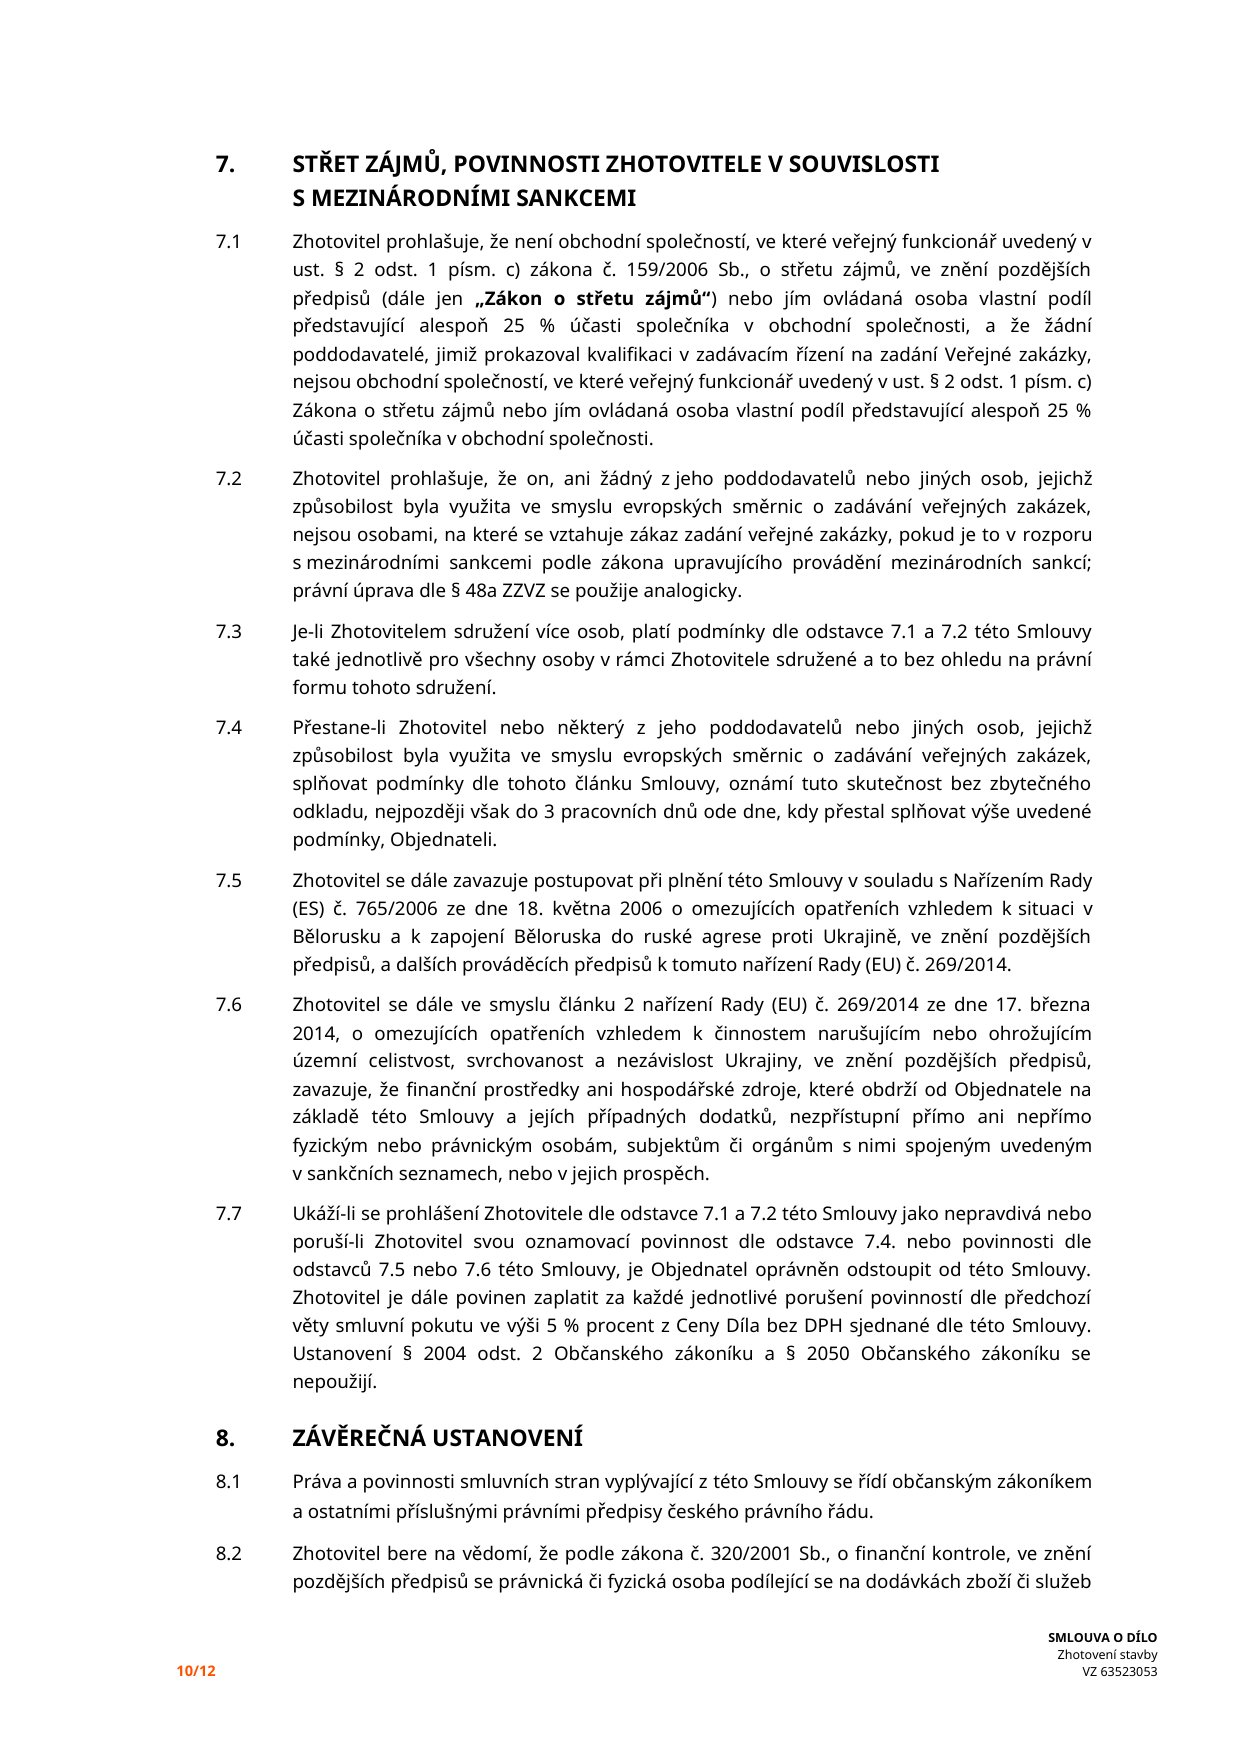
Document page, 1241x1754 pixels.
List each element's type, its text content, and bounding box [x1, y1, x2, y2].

text Střet zájmů, povinnosti Zhotovitele v souvislosti s mezinárodními sankcemi [216, 147, 1093, 213]
text ZÁVĚREČNÁ USTANOVENÍ [216, 1422, 1093, 1453]
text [216, 1540, 1093, 1593]
text Je-li Zhotovitelem sdružení více osob, platí podmínky dle odstavce 7.1 a 7.2 této Smlouvy také jednotlivě pro všechny osoby v rámci Zhotovitele sdružené a to bez ohledu na právní formu tohoto sdružení. [216, 618, 1093, 699]
text Ukáží-li se prohlášení Zhotovitele dle odstavce 7.1 a 7.2 této Smlouvy jako nepravdivá nebo poruší-li Zhotovitel svou oznamovací povinnost dle odstavce 7.4. nebo povinnosti dle odstavců 7.5 nebo 7.6 této Smlouvy, je Objednatel oprávněn odstoupit od této Smlouvy. Zhotovitel je dále povinen zaplatit za každé jednotlivé porušení povinností dle předchozí věty smluvní pokutu ve výši 5 % procent z Ceny Díla bez DPH sjednané dle této Smlouvy. Ustanovení § 2004 odst. 2 Občanského zákoníku a § 2050 Občanského zákoníku se nepoužijí. [216, 1200, 1093, 1394]
text Zhotovitel prohlašuje, že on, ani žádný z jeho poddodavatelů nebo jiných osob, jejichž způsobilost byla využita ve smyslu evropských směrnic o zadávání veřejných zakázek, nejsou osobami, na které se vztahuje zákaz zadání veřejné zakázky, pokud je to v rozporu s mezinárodními sankcemi podle zákona upravujícího provádění mezinárodních sankcí; právní úprava dle § 48a ZZVZ se použije analogicky. [216, 465, 1093, 603]
text Práva a povinnosti smluvních stran vyplývající z této Smlouvy se řídí občanským zákoníkem a ostatními příslušnými právními předpisy českého právního řádu. [216, 1468, 1093, 1525]
text Přestane-li Zhotovitel nebo některý z jeho poddodavatelů nebo jiných osob, jejichž způsobilost byla využita ve smyslu evropských směrnic o zadávání veřejných zakázek, splňovat podmínky dle tohoto článku Smlouvy, oznámí tuto skutečnost bez zbytečného odkladu, nejpozději však do 3 pracovních dnů ode dne, kdy přestal splňovat výše uvedené podmínky, Objednateli. [216, 714, 1093, 852]
text Zhotovitel se dále zavazuje postupovat při plnění této Smlouvy v souladu s Nařízením Rady (ES) č. 765/2006 ze dne 18. května 2006 o omezujících opatřeních vzhledem k situaci v Bělorusku a k zapojení Běloruska do ruské agrese proti Ukrajině, ve znění pozdějších předpisů, a dalších prováděcích předpisů k tomuto nařízení Rady (EU) č. 269/2014. [216, 867, 1093, 977]
text Zhotovitel se dále ve smyslu článku 2 nařízení Rady (EU) č. 269/2014 ze dne 17. března 2014, o omezujících opatřeních vzhledem k činnostem narušujícím nebo ohrožujícím územní celistvost, svrchovanost a nezávislost Ukrajiny, ve znění pozdějších předpisů, zavazuje, že finanční prostředky ani hospodářské zdroje, které obdrží od Objednatele na základě této Smlouvy a jejích případných dodatků, nezpřístupní přímo ani nepřímo fyzickým nebo právnickým osobám, subjektům či orgánům s nimi spojeným uvedeným v sankčních seznamech, nebo v jejich prospěch. [216, 992, 1093, 1185]
text Zhotovitel prohlašuje, že není obchodní společností, ve které veřejný funkcionář uvedený v ust. § 2 odst. 1 písm. c) zákona č. 159/2006 Sb., o střetu zájmů, ve znění pozdějších předpisů (dále jen „Zákon o střetu zájmů“) nebo jím ovládaná osoba vlastní podíl představující alespoň 25 % účasti společníka v obchodní společnosti, a že žádní poddodavatelé, jimiž prokazoval kvalifikaci v zadávacím řízení na zadání Veřejné zakázky, nejsou obchodní společností, ve které veřejný funkcionář uvedený v ust. § 2 odst. 1 písm. c) Zákona o střetu zájmů nebo jím ovládaná osoba vlastní podíl představující alespoň 25 % účasti společníka v obchodní společnosti. [216, 229, 1093, 450]
